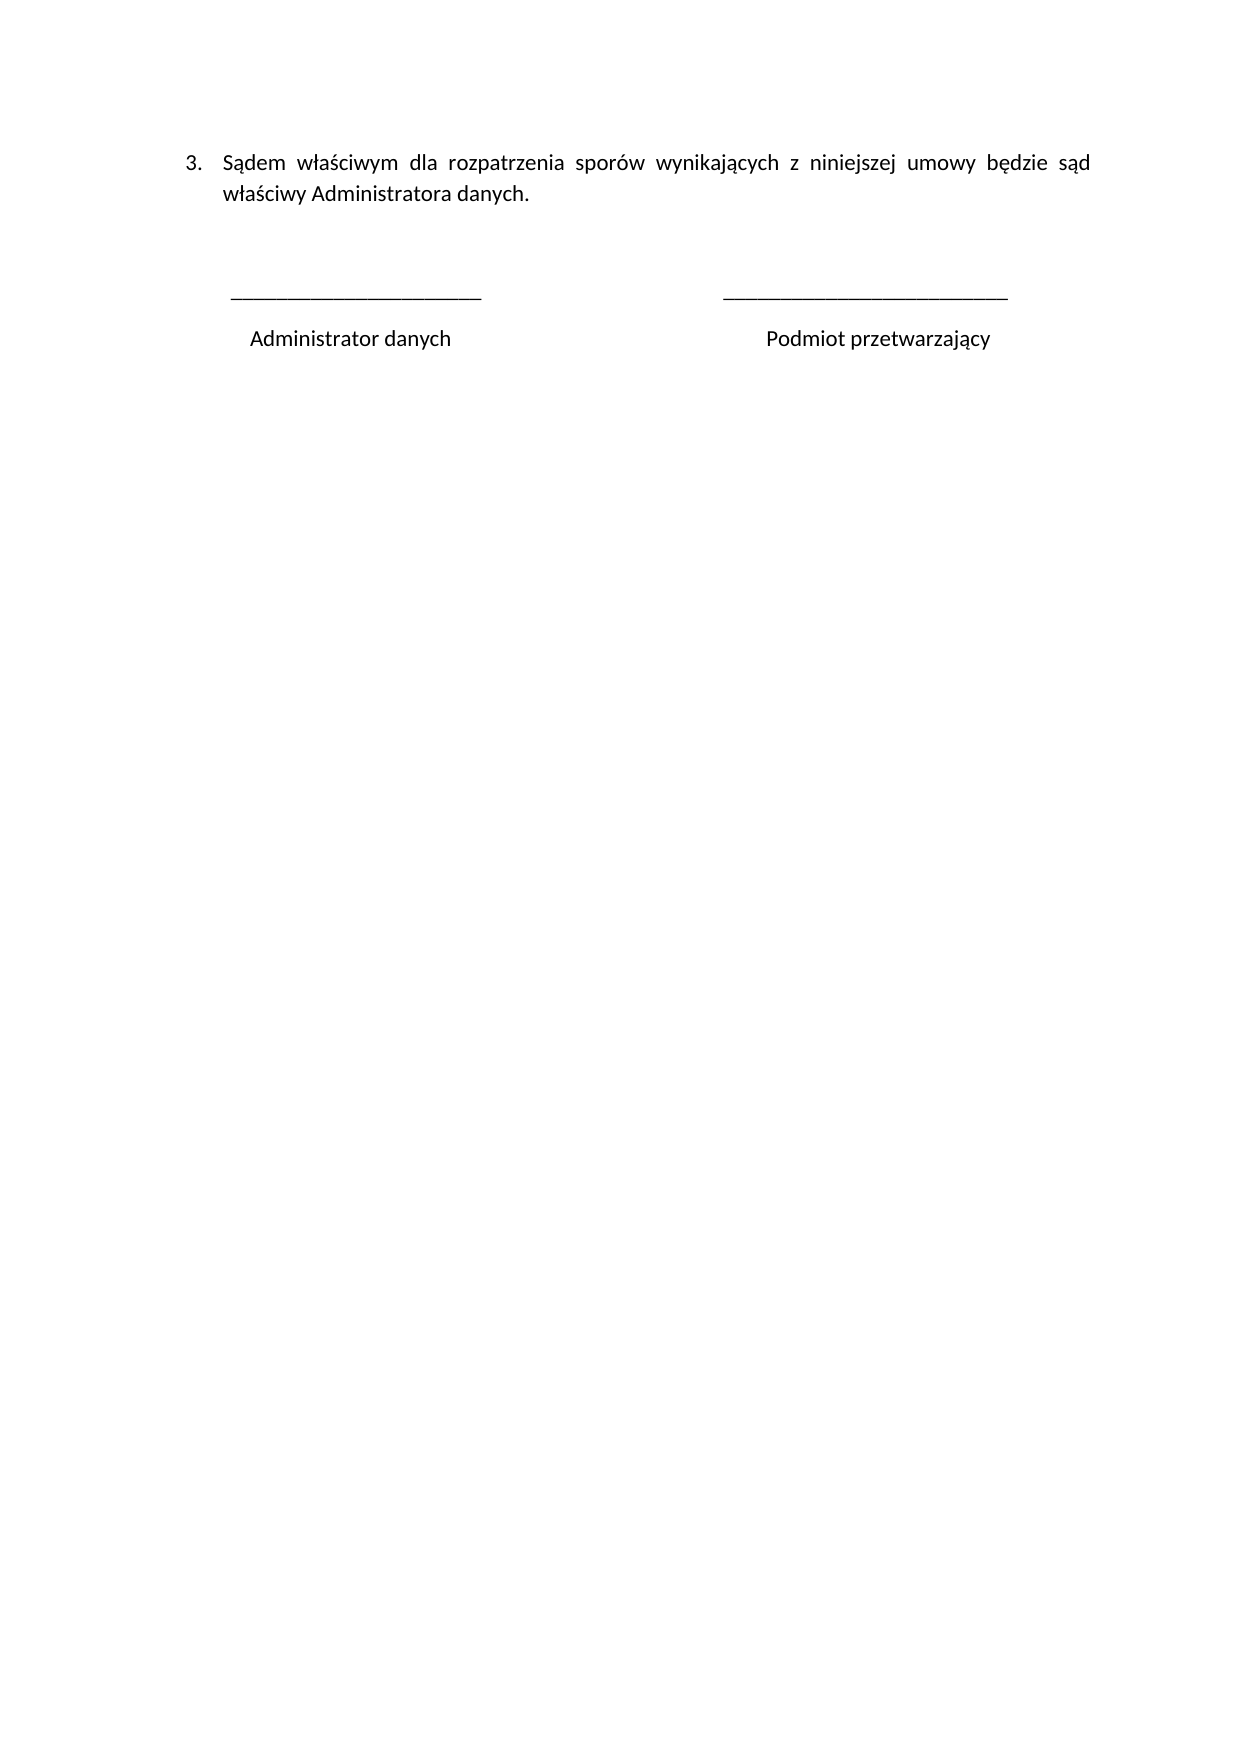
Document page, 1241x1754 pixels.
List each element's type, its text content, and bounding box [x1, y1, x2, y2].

text ______________________ _________________________ [148, 276, 1093, 304]
list Sądem właściwym dla rozpatrzenia sporów wynikających z niniejszej umowy będzie sąd właściwy Administratora danych. [185, 148, 1093, 207]
text Administrator danych Podmiot przetwarzający [148, 324, 1093, 352]
